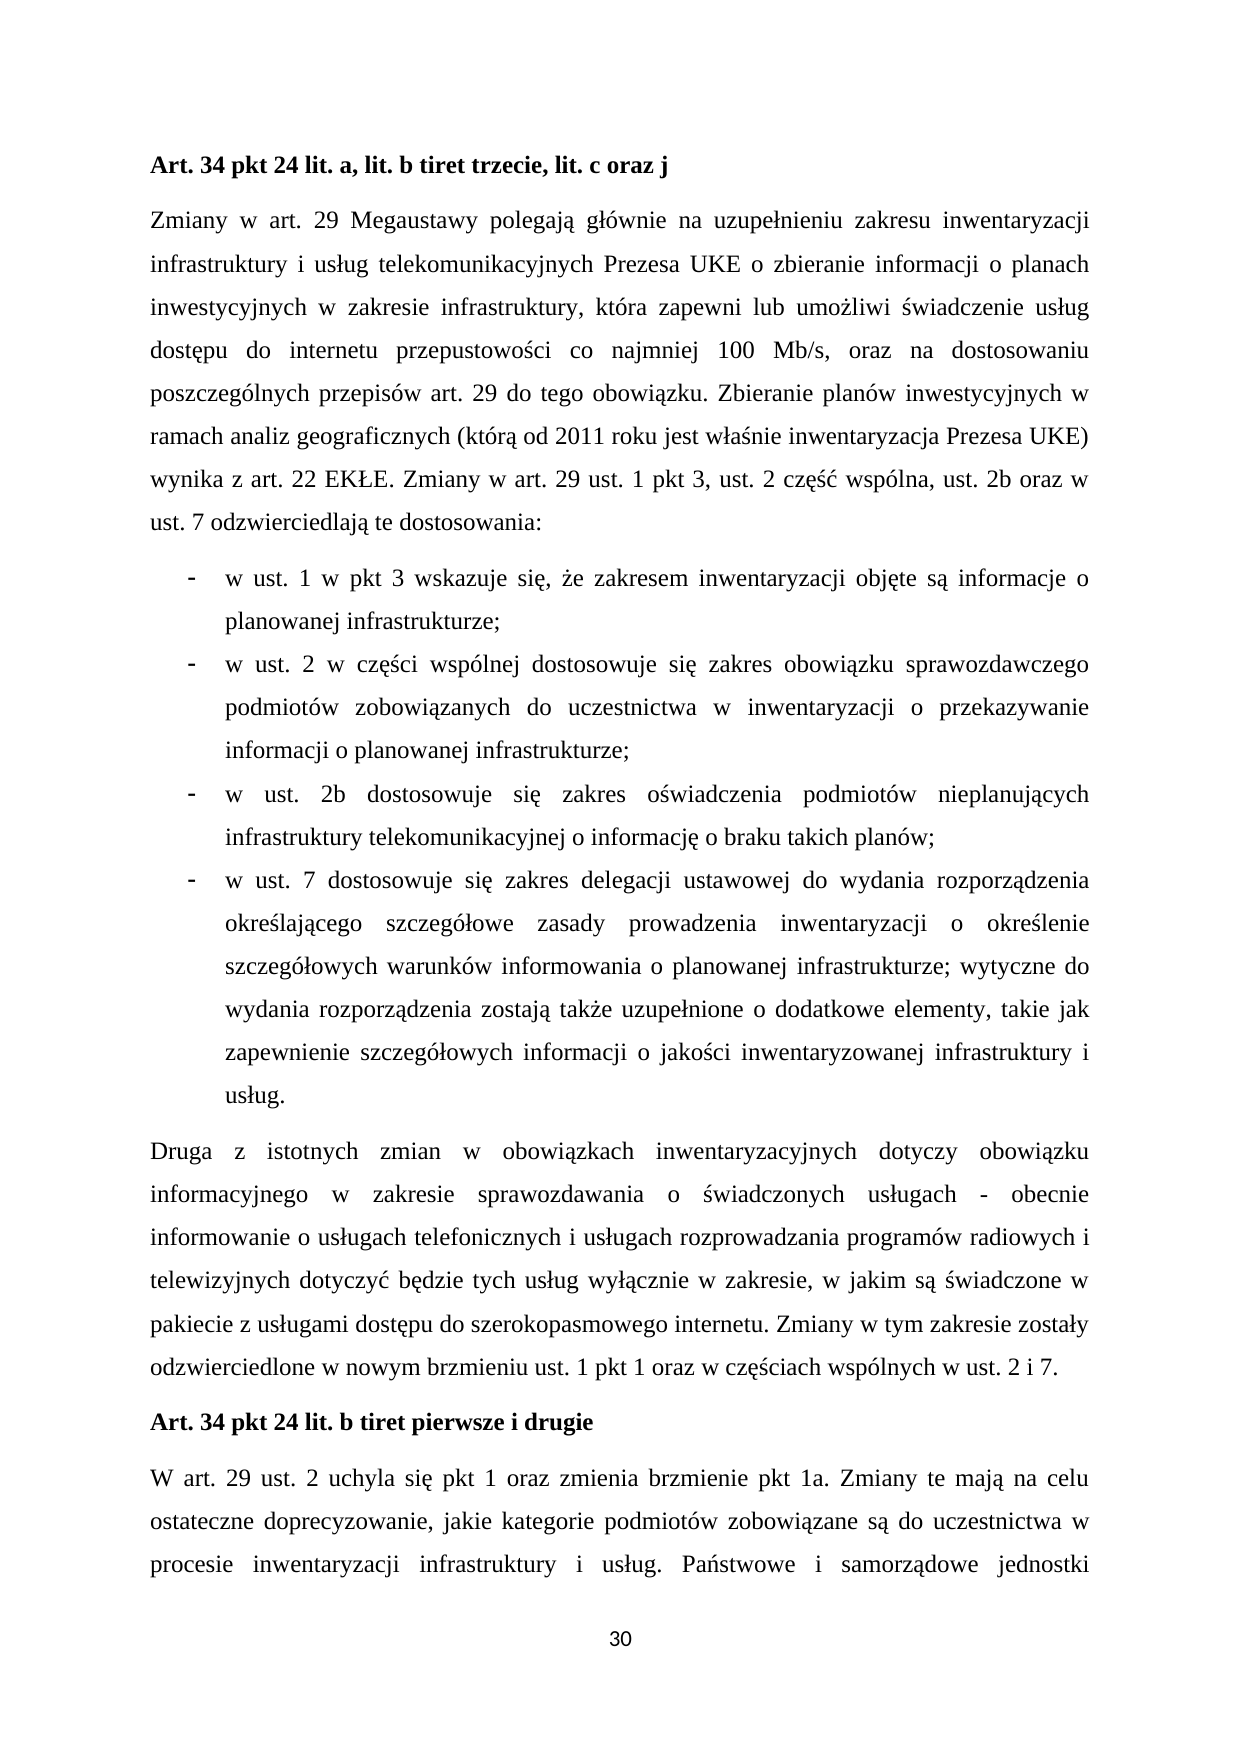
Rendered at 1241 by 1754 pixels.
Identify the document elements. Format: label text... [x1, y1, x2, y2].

text Druga z istotnych zmian w obowiązkach inwentaryzacyjnych dotyczy obowiązku informacyjnego w zakresie sprawozdawania o świadczonych usługach - obecnie informowanie o usługach telefonicznych i usługach rozprowadzania programów radiowych i telewizyjnych dotyczyć będzie tych usług wyłącznie w zakresie, w jakim są świadczone w pakiecie z usługami dostępu do szerokopasmowego internetu. Zmiany w tym zakresie zostały odzwierciedlone w nowym brzmieniu ust. 1 pkt 1 oraz w częściach wspólnych w ust. 2 i 7. [150, 1136, 1090, 1381]
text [150, 1463, 1090, 1578]
list w ust. 2b dostosowuje się zakres oświadczenia podmiotów nieplanujących infrastruktury telekomunikacyjnej o informację o braku takich planów; [187, 779, 1090, 851]
list w ust. 7 dostosowuje się zakres delegacji ustawowej do wydania rozporządzenia określającego szczegółowe zasady prowadzenia inwentaryzacji o określenie szczegółowych warunków informowania o planowanej infrastrukturze; wytyczne do wydania rozporządzenia zostają także uzupełnione o dodatkowe elementy, takie jak zapewnienie szczegółowych informacji o jakości inwentaryzowanej infrastruktury i usług. [187, 865, 1090, 1109]
text Zmiany w art. 29 Megaustawy polegają głównie na uzupełnieniu zakresu inwentaryzacji infrastruktury i usług telekomunikacyjnych Prezesa UKE o zbieranie informacji o planach inwestycyjnych w zakresie infrastruktury, która zapewni lub umożliwi świadczenie usług dostępu do internetu przepustowości co najmniej 100 Mb/s, oraz na dostosowaniu poszczególnych przepisów art. 29 do tego obowiązku. Zbieranie planów inwestycyjnych w ramach analiz geograficznych (którą od 2011 roku jest właśnie inwentaryzacja Prezesa UKE) wynika z art. 22 EKŁE. Zmiany w art. 29 ust. 1 pkt 3, ust. 2 część wspólna, ust. 2b oraz w ust. 7 odzwierciedlają te dostosowania: [150, 206, 1090, 536]
text Art. 34 pkt 24 lit. a, lit. b tiret trzecie, lit. c oraz j [150, 150, 1090, 179]
list w ust. 1 w pkt 3 wskazuje się, że zakresem inwentaryzacji objęte są informacje o planowanej infrastrukturze; [187, 563, 1090, 635]
text Art. 34 pkt 24 lit. b tiret pierwsze i drugie [150, 1407, 1090, 1436]
list w ust. 2 w części wspólnej dostosowuje się zakres obowiązku sprawozdawczego podmiotów zobowiązanych do uczestnictwa w inwentaryzacji o przekazywanie informacji o planowanej infrastrukturze; [187, 649, 1090, 764]
